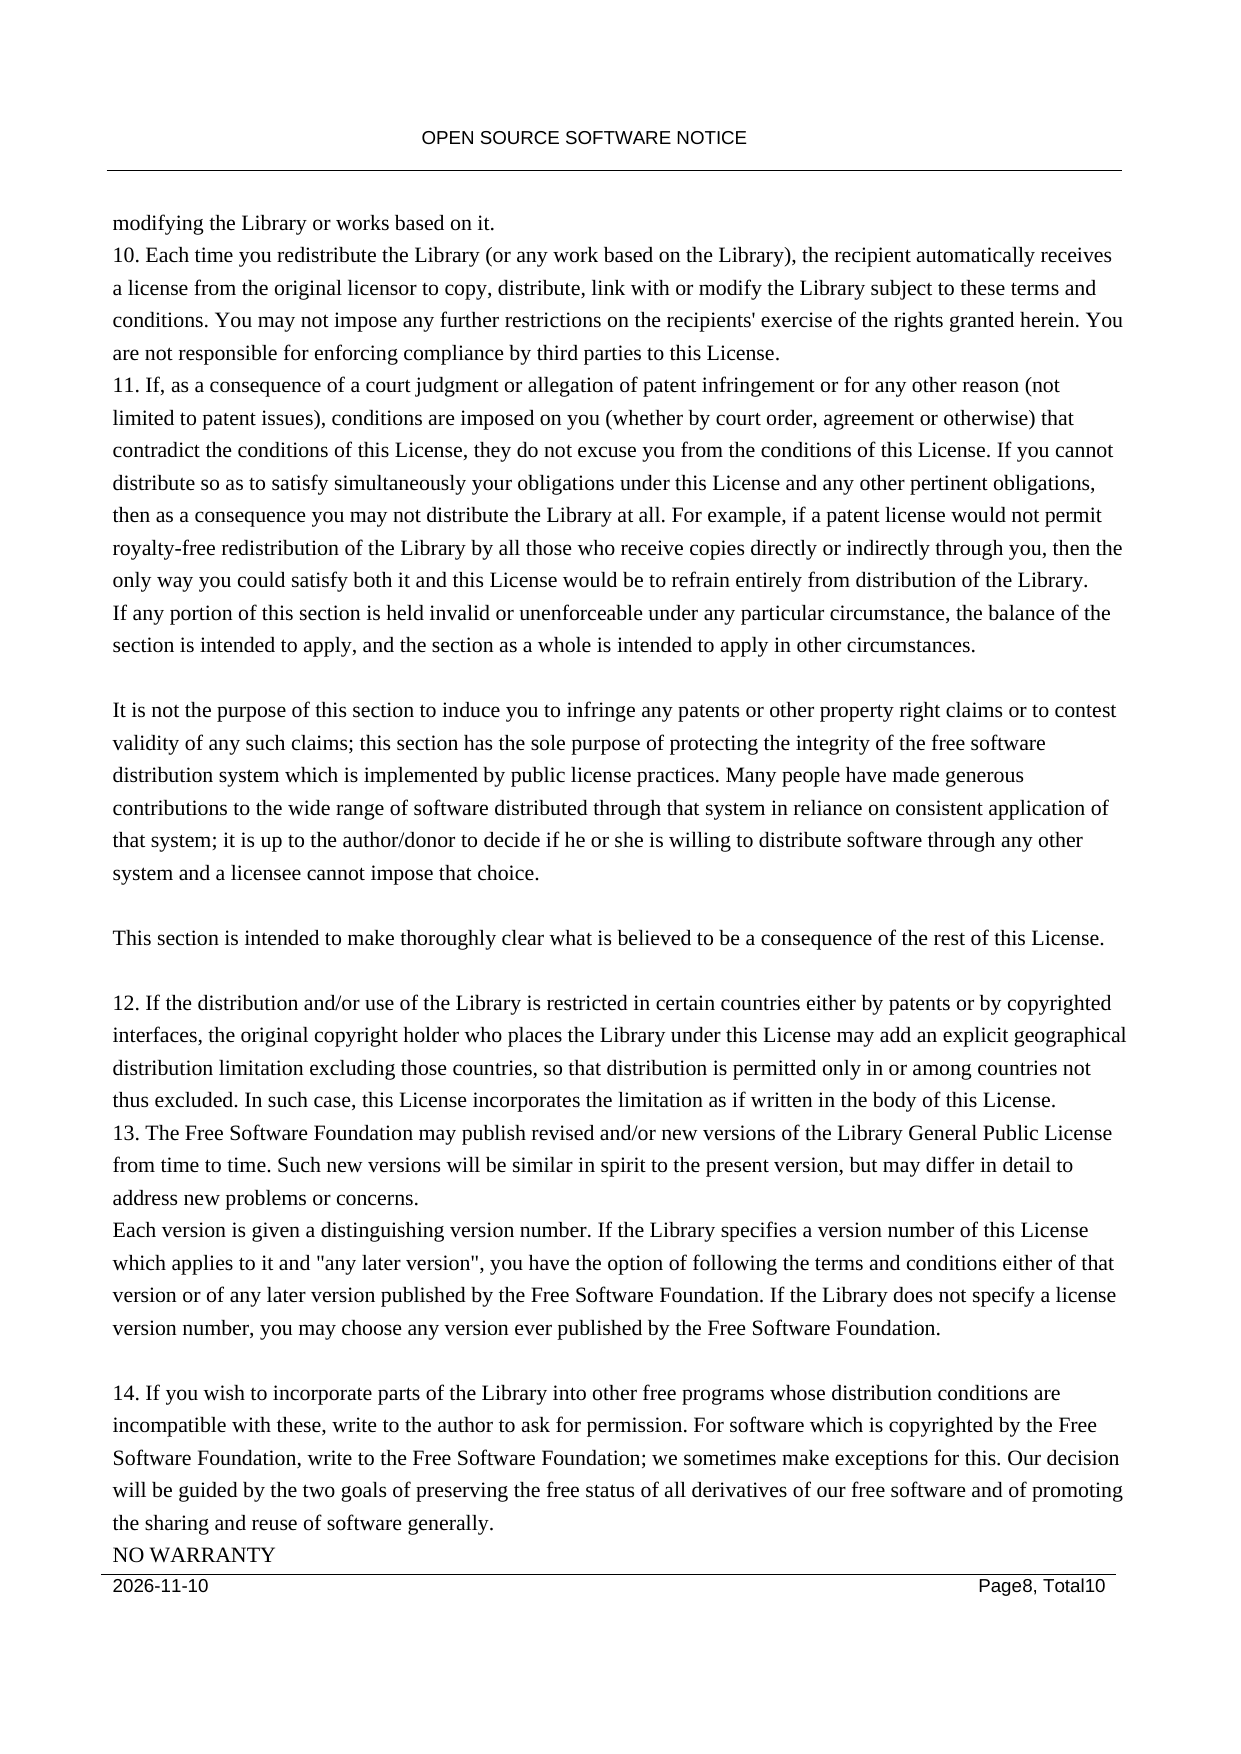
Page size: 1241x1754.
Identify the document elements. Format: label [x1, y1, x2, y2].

text [112, 206, 1128, 1571]
